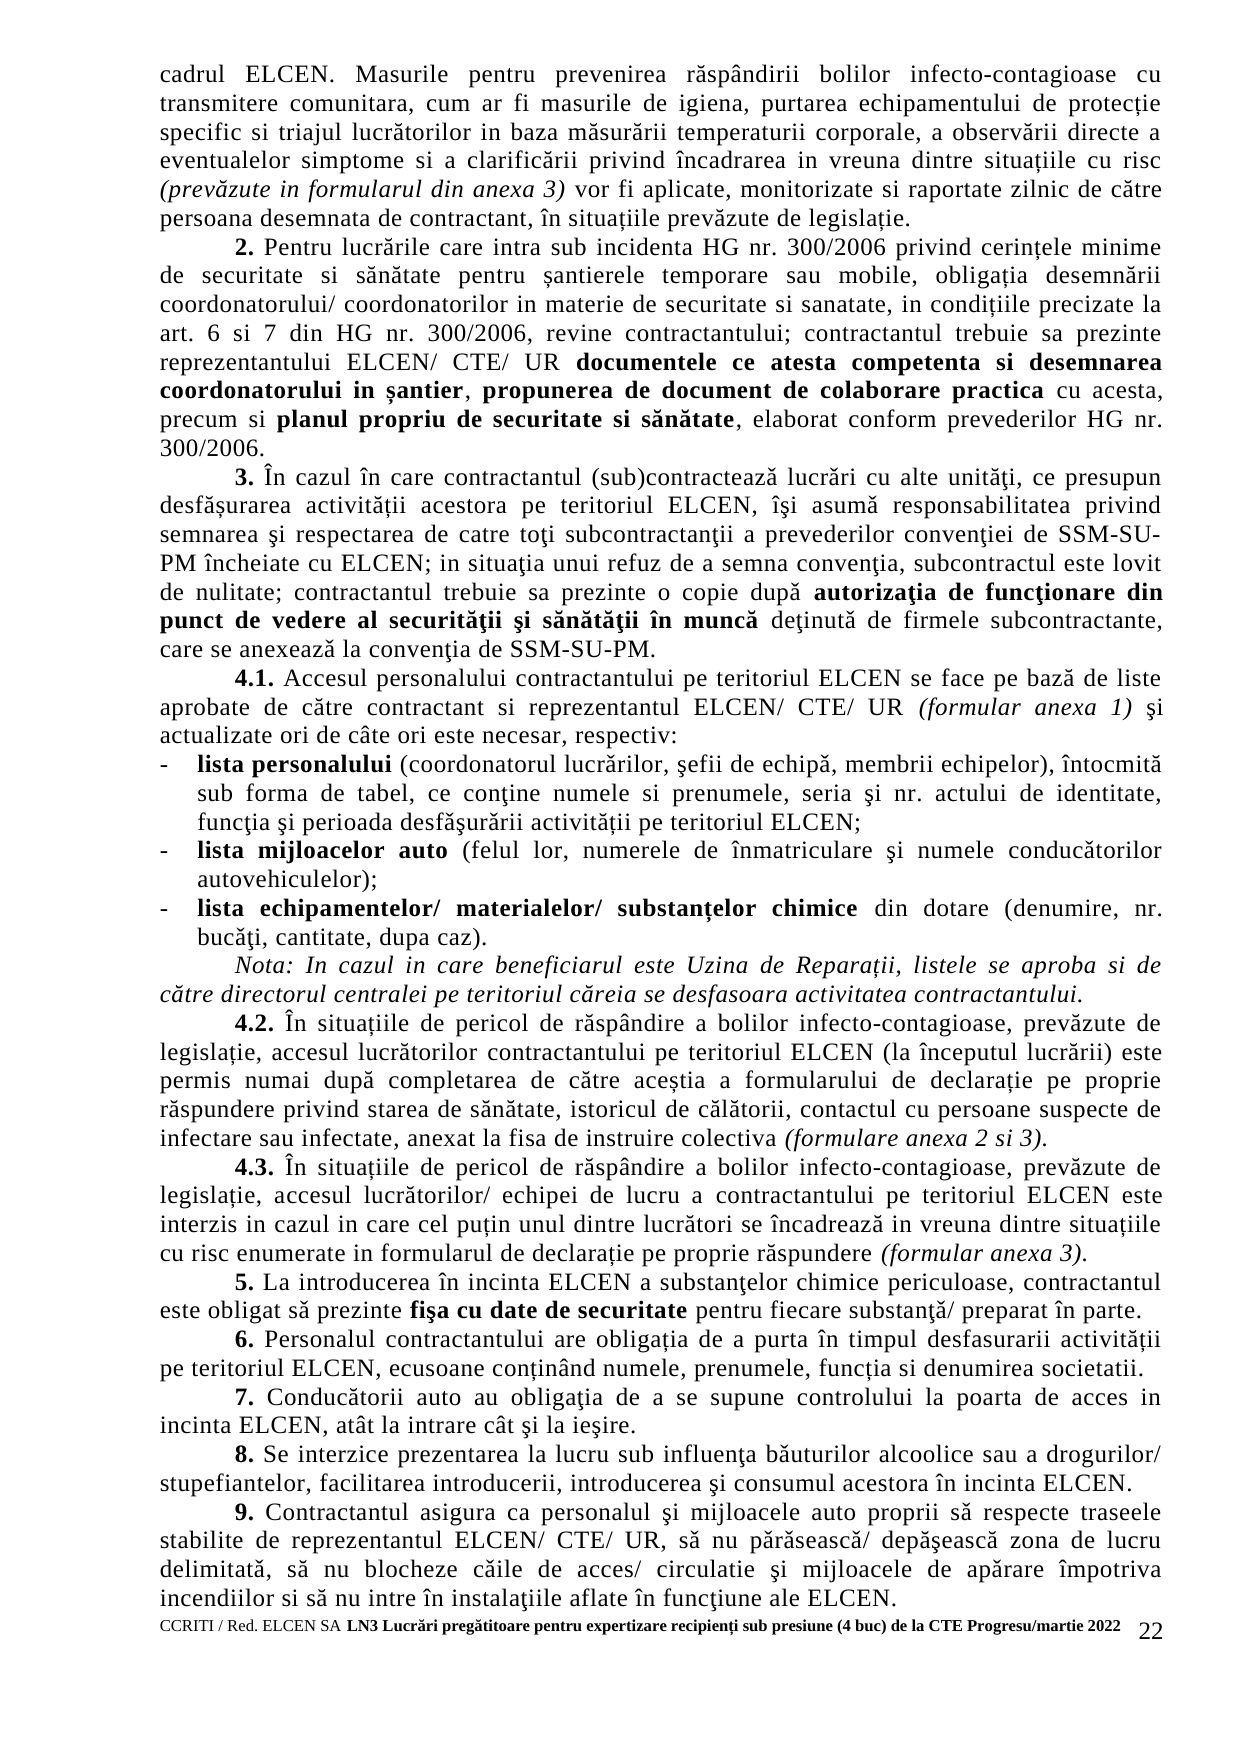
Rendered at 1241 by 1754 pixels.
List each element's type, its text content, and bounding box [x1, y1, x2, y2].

list lista mijloacelor auto (felul lor, numerele de înmatriculare şi numele conducǎtorilor autovehiculelor); [159, 835, 1163, 893]
text 3. În cazul în care contractantul (sub)contracteazǎ lucrǎri cu alte unităţi, ce presupun desfășurarea activității acestora pe teritoriul ELCEN, îşi asumǎ responsabilitatea privind semnarea şi respectarea de catre toţi subcontractanţii a prevederilor convenţiei de SSM-SU-PM încheiate cu ELCEN; in situaţia unui refuz de a semna convenţia, subcontractul este lovit de nulitate; contractantul trebuie sa prezinte o copie dupǎ autorizaţia de funcţionare din punct de vedere al securităţii şi sănătăţii în muncă deţinutǎ de firmele subcontractante, care se anexeazǎ la convenţia de SSM-SU-PM. [159, 462, 1163, 663]
text 4.1. Accesul personalului contractantului pe teritoriul ELCEN se face pe bază de liste aprobate de către contractant si reprezentantul ELCEN/ CTE/ UR (formular anexa 1) şi actualizate ori de câte ori este necesar, respectiv: [159, 663, 1163, 749]
text 4.2. În situațiile de pericol de răspândire a bolilor infecto-contagioase, prevăzute de legislație, accesul lucrătorilor contractantului pe teritoriul ELCEN (la începutul lucrării) este permis numai după completarea de către aceștia a formularului de declarație pe proprie răspundere privind starea de sănătate, istoricul de călătorii, contactul cu persoane suspecte de infectare sau infectate, anexat la fisa de instruire colectiva (formulare anexa 2 si 3). [159, 1008, 1163, 1152]
text 2. Pentru lucrările care intra sub incidenta HG nr. 300/2006 privind cerințele minime de securitate si sănătate pentru șantierele temporare sau mobile, obligația desemnării coordonatorului/ coordonatorilor in materie de securitate si sanatate, in condițiile precizate la art. 6 si 7 din HG nr. 300/2006, revine contractantului; contractantul trebuie sa prezinte reprezentantului ELCEN/ CTE/ UR documentele ce atesta competenta si desemnarea coordonatorului in șantier, propunerea de document de colaborare practica cu acesta, precum si planul propriu de securitate si sănătate, elaborat conform prevederilor HG nr. 300/2006. [159, 232, 1163, 462]
text Nota: In cazul in care beneficiarul este Uzina de Reparații, listele se aproba si de către directorul centralei pe teritoriul căreia se desfasoara activitatea contractantului. [159, 950, 1163, 1008]
text 4.3. În situațiile de pericol de răspândire a bolilor infecto-contagioase, prevăzute de legislație, accesul lucrătorilor/ echipei de lucru a contractantului pe teritoriul ELCEN este interzis in cazul in care cel puțin unul dintre lucrători se încadrează in vreuna dintre situațiile cu risc enumerate in formularul de declarație pe proprie răspundere (formular anexa 3). [159, 1152, 1163, 1267]
list lista echipamentelor/ materialelor/ substanțelor chimice din dotare (denumire, nr. bucǎţi, cantitate, dupa caz). [159, 893, 1163, 950]
text 5. La introducerea în incinta ELCEN a substanţelor chimice periculoase, contractantul este obligat sǎ prezinte fişa cu date de securitate pentru fiecare substanţǎ/ preparat în parte. [159, 1267, 1163, 1324]
text 7. Conducătorii auto au obligaţia de a se supune controlului la poarta de acces in incinta ELCEN, atât la intrare cât şi la ieşire. [159, 1382, 1163, 1439]
text 6. Personalul contractantului are obligația de a purta în timpul desfasurarii activității pe teritoriul ELCEN, ecusoane conținând numele, prenumele, funcția si denumirea societatii. [159, 1324, 1163, 1382]
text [159, 59, 1163, 232]
text 8. Se interzice prezentarea la lucru sub influenţa bǎuturilor alcoolice sau a drogurilor/ stupefiantelor, facilitarea introducerii, introducerea şi consumul acestora în incinta ELCEN. [159, 1439, 1163, 1497]
list lista personalului (coordonatorul lucrǎrilor, şefii de echipǎ, membrii echipelor), întocmită sub forma de tabel, ce conţine numele si prenumele, seria şi nr. actului de identitate, funcţia şi perioada desfǎşurǎrii activității pe teritoriul ELCEN; [159, 749, 1163, 835]
text 9. Contractantul asigura ca personalul şi mijloacele auto proprii sǎ respecte traseele stabilite de reprezentantul ELCEN/ CTE/ UR, sǎ nu pǎrǎseascǎ/ depăşească zona de lucru delimitatǎ, să nu blocheze cǎile de acces/ circulatie şi mijloacele de apǎrare împotriva incendiilor si să nu intre în instalaţiile aflate în funcţiune ale ELCEN. [159, 1497, 1163, 1612]
